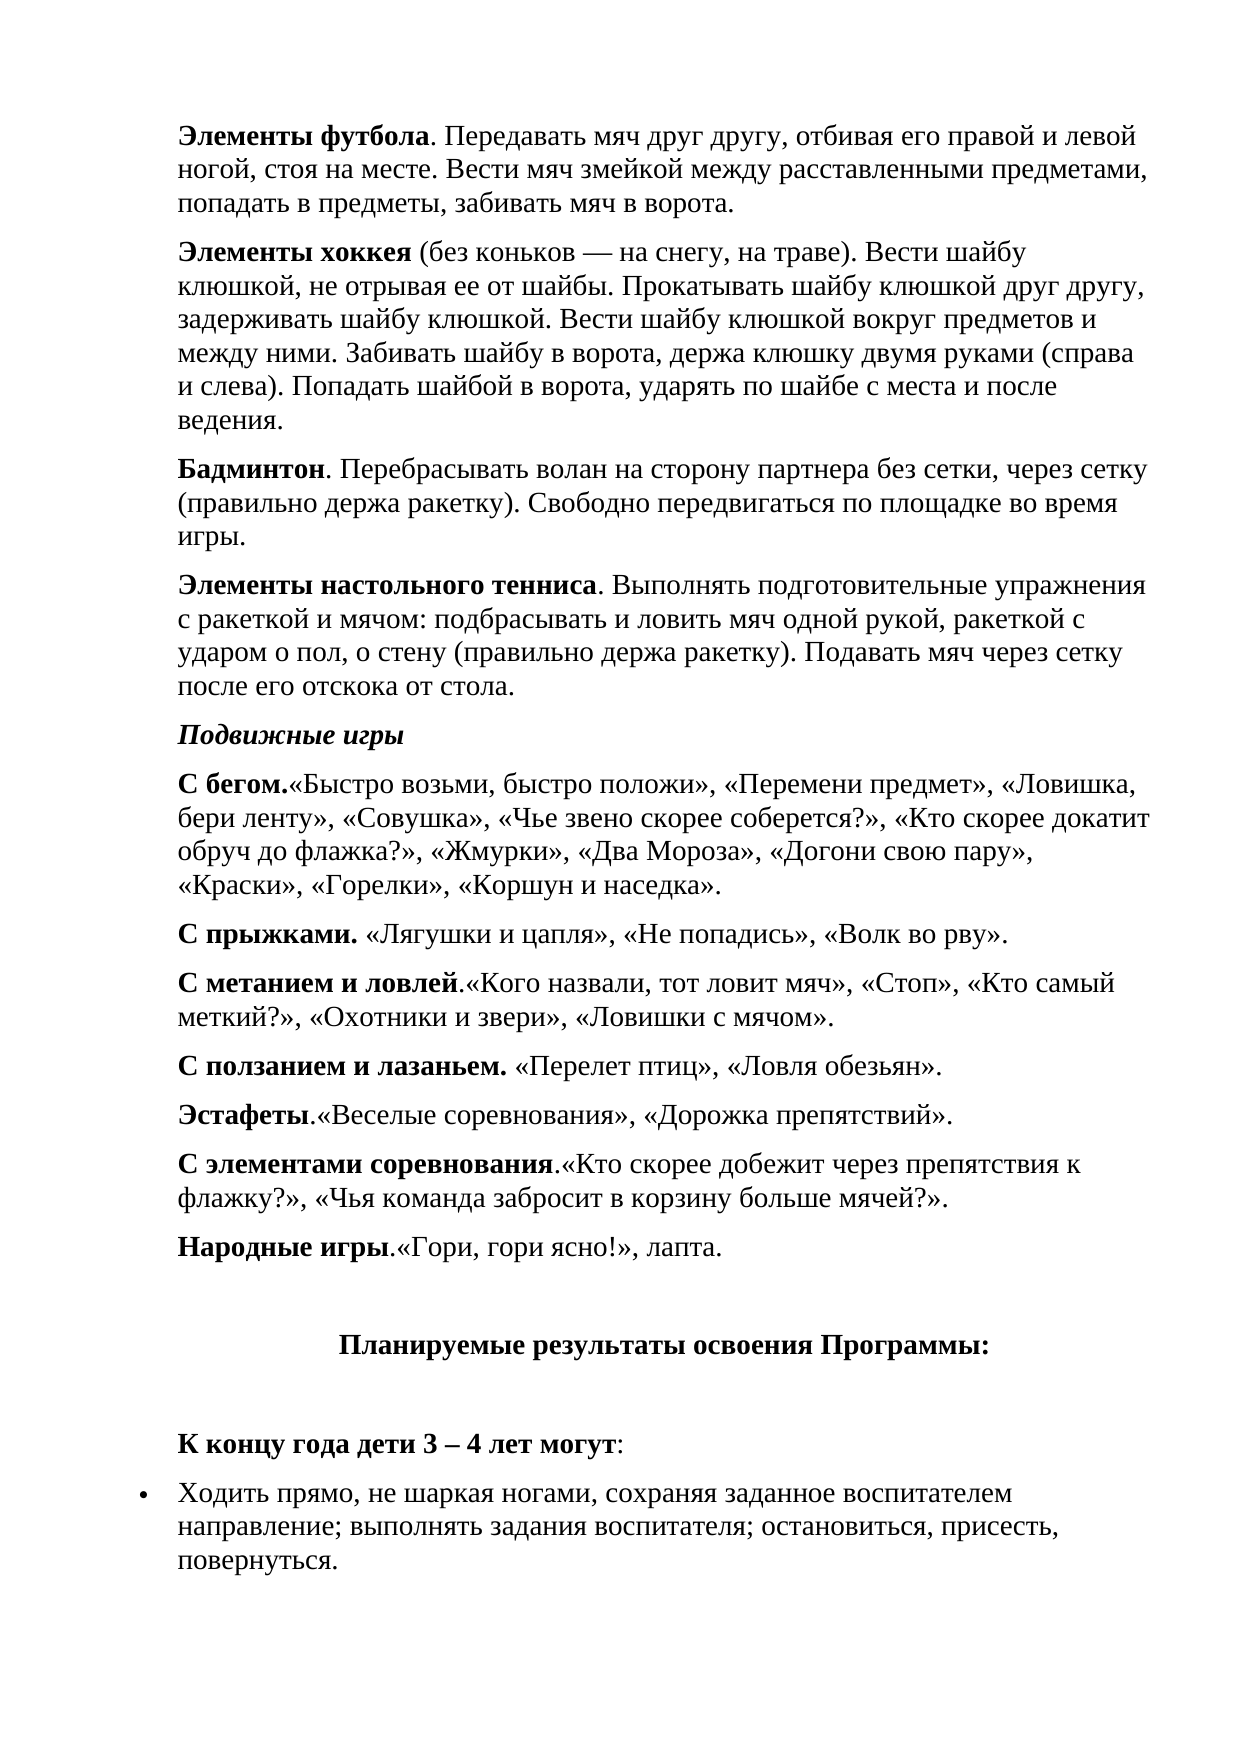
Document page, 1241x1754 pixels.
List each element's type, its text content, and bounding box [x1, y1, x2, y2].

text Элементы хоккея (без коньков — на снегу, на траве). Вести шайбу клюшкой, не отрывая ее от шайбы. Прокатывать шайбу клюшкой друг другу, задерживать шайбу клюшкой. Вести шайбу клюшкой вокруг предметов и между ними. Забивать шайбу в ворота, держа клюшку двумя руками (справа и слева). Попадать шайбой в ворота, ударять по шайбе с места и после ведения. [177, 234, 1152, 436]
text К концу года дети 3 – 4 лет могут: [177, 1426, 1152, 1459]
text Элементы настольного тенниса. Выполнять подготовительные упражнения с ракеткой и мячом: подбрасывать и ловить мяч одной рукой, ракеткой с ударом о пол, о стену (правильно держа ракетку). Подавать мяч через сетку после его отскока от стола. [177, 567, 1152, 702]
text Планируемые результаты освоения Программы: [177, 1327, 1152, 1361]
list Ходить прямо, не шаркая ногами, сохраняя заданное воспитателем направление; выполнять задания воспитателя; остановиться, присесть, повернуться. [140, 1475, 1152, 1576]
text Эстафеты.«Веселые соревнования», «Дорожка препятствий». [177, 1097, 1152, 1131]
text С элементами соревнования.«Кто скорее добежит через препятствия к флажку?», «Чья команда забросит в корзину больше мячей?». [177, 1146, 1152, 1213]
text С ползанием и лазаньем. «Перелет птиц», «Ловля обезьян». [177, 1048, 1152, 1082]
text С бегом.«Быстро возьми, быстро положи», «Перемени предмет», «Ловишка, бери ленту», «Совушка», «Чье звено скорее соберется?», «Кто скорее докатит обруч до флажка?», «Жмурки», «Два Мороза», «Догони свою пару», «Краски», «Горелки», «Коршун и наседка». [177, 766, 1152, 901]
text Подвижные игры [177, 717, 1152, 751]
text С метанием и ловлей.«Кого назвали, тот ловит мяч», «Стоп», «Кто самый меткий?», «Охотники и звери», «Ловишки с мячом». [177, 965, 1152, 1032]
text Бадминтон. Перебрасывать волан на сторону партнера без сетки, через сетку (правильно держа ракетку). Свободно передвигаться по площадке во время игры. [177, 451, 1152, 552]
text Элементы футбола. Передавать мяч друг другу, отбивая его правой и левой ногой, стоя на месте. Вести мяч змейкой между расставленными предметами, попадать в предметы, забивать мяч в ворота. [177, 118, 1152, 219]
text С прыжками. «Лягушки и цапля», «Не попадись», «Волк во рву». [177, 916, 1152, 950]
text Народные игры.«Гори, гори ясно!», лапта. [177, 1229, 1152, 1263]
